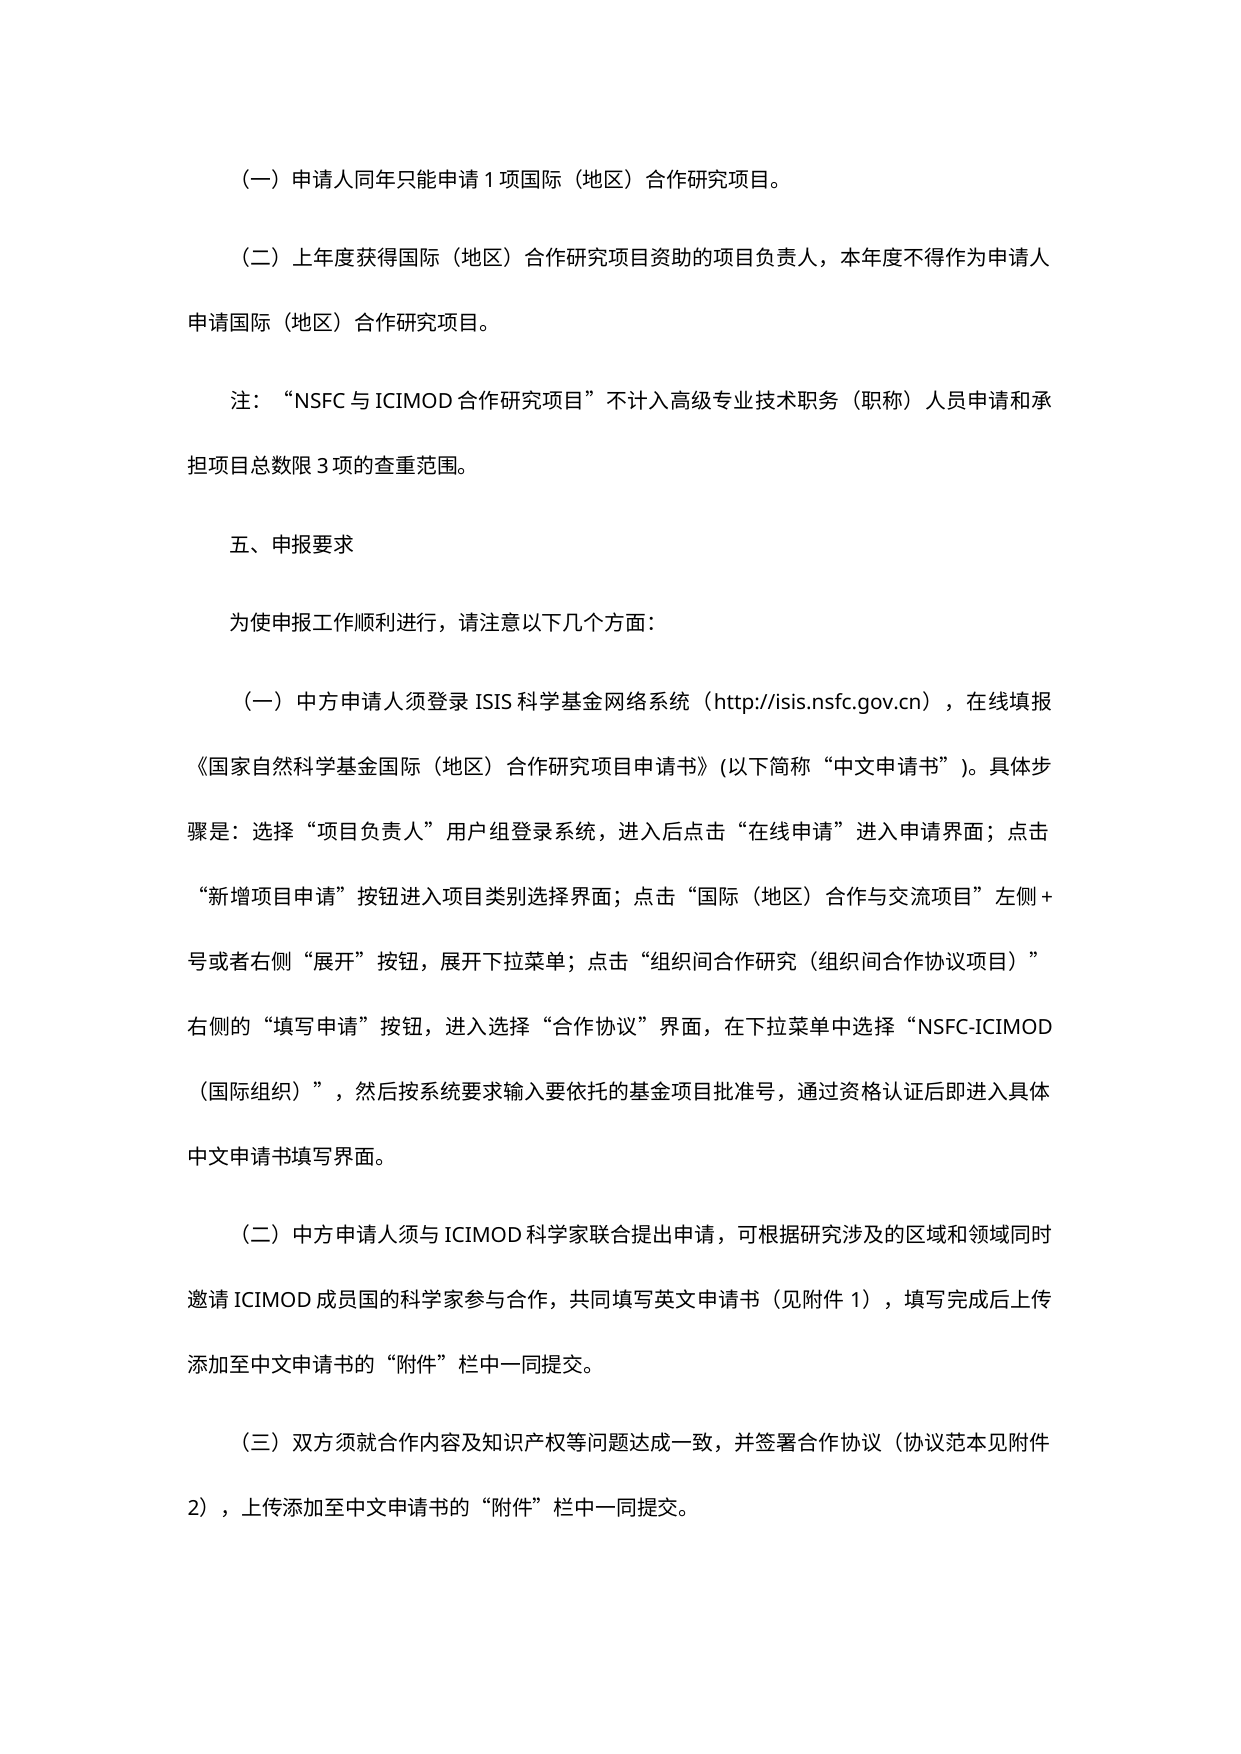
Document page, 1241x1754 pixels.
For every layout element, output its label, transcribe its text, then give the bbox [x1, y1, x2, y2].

text 为使申报工作顺利进行，请注意以下几个方面： [187, 606, 1053, 638]
text （一）中方申请人须登录ISIS科学基金网络系统（http://isis.nsfc.gov.cn），在线填报《国家自然科学基金国际（地区）合作研究项目申请书》(以下简称“中文申请书”)。具体步骤是：选择“项目负责人”用户组登录系统，进入后点击“在线申请”进入申请界面；点击“新增项目申请”按钮进入项目类别选择界面；点击“国际（地区）合作与交流项目”左侧+号或者右侧“展开”按钮，展开下拉菜单；点击“组织间合作研究（组织间合作协议项目）”右侧的“填写申请”按钮，进入选择“合作协议”界面，在下拉菜单中选择“NSFC-ICIMOD（国际组织）”，然后按系统要求输入要依托的基金项目批准号，通过资格认证后即进入具体中文申请书填写界面。 [187, 684, 1053, 1171]
text （二）上年度获得国际（地区）合作研究项目资助的项目负责人，本年度不得作为申请人申请国际（地区）合作研究项目。 [187, 240, 1053, 338]
text 注：“NSFC与ICIMOD合作研究项目”不计入高级专业技术职务（职称）人员申请和承担项目总数限3项的查重范围。 [187, 384, 1053, 481]
text 五、申报要求 [187, 527, 1053, 560]
text （三）双方须就合作内容及知识产权等问题达成一致，并签署合作协议（协议范本见附件2），上传添加至中文申请书的“附件”栏中一同提交。 [187, 1426, 1053, 1523]
text （二）中方申请人须与ICIMOD科学家联合提出申请，可根据研究涉及的区域和领域同时邀请ICIMOD成员国的科学家参与合作，共同填写英文申请书（见附件1），填写完成后上传添加至中文申请书的“附件”栏中一同提交。 [187, 1217, 1053, 1380]
text （一）申请人同年只能申请1项国际（地区）合作研究项目。 [187, 162, 1053, 194]
